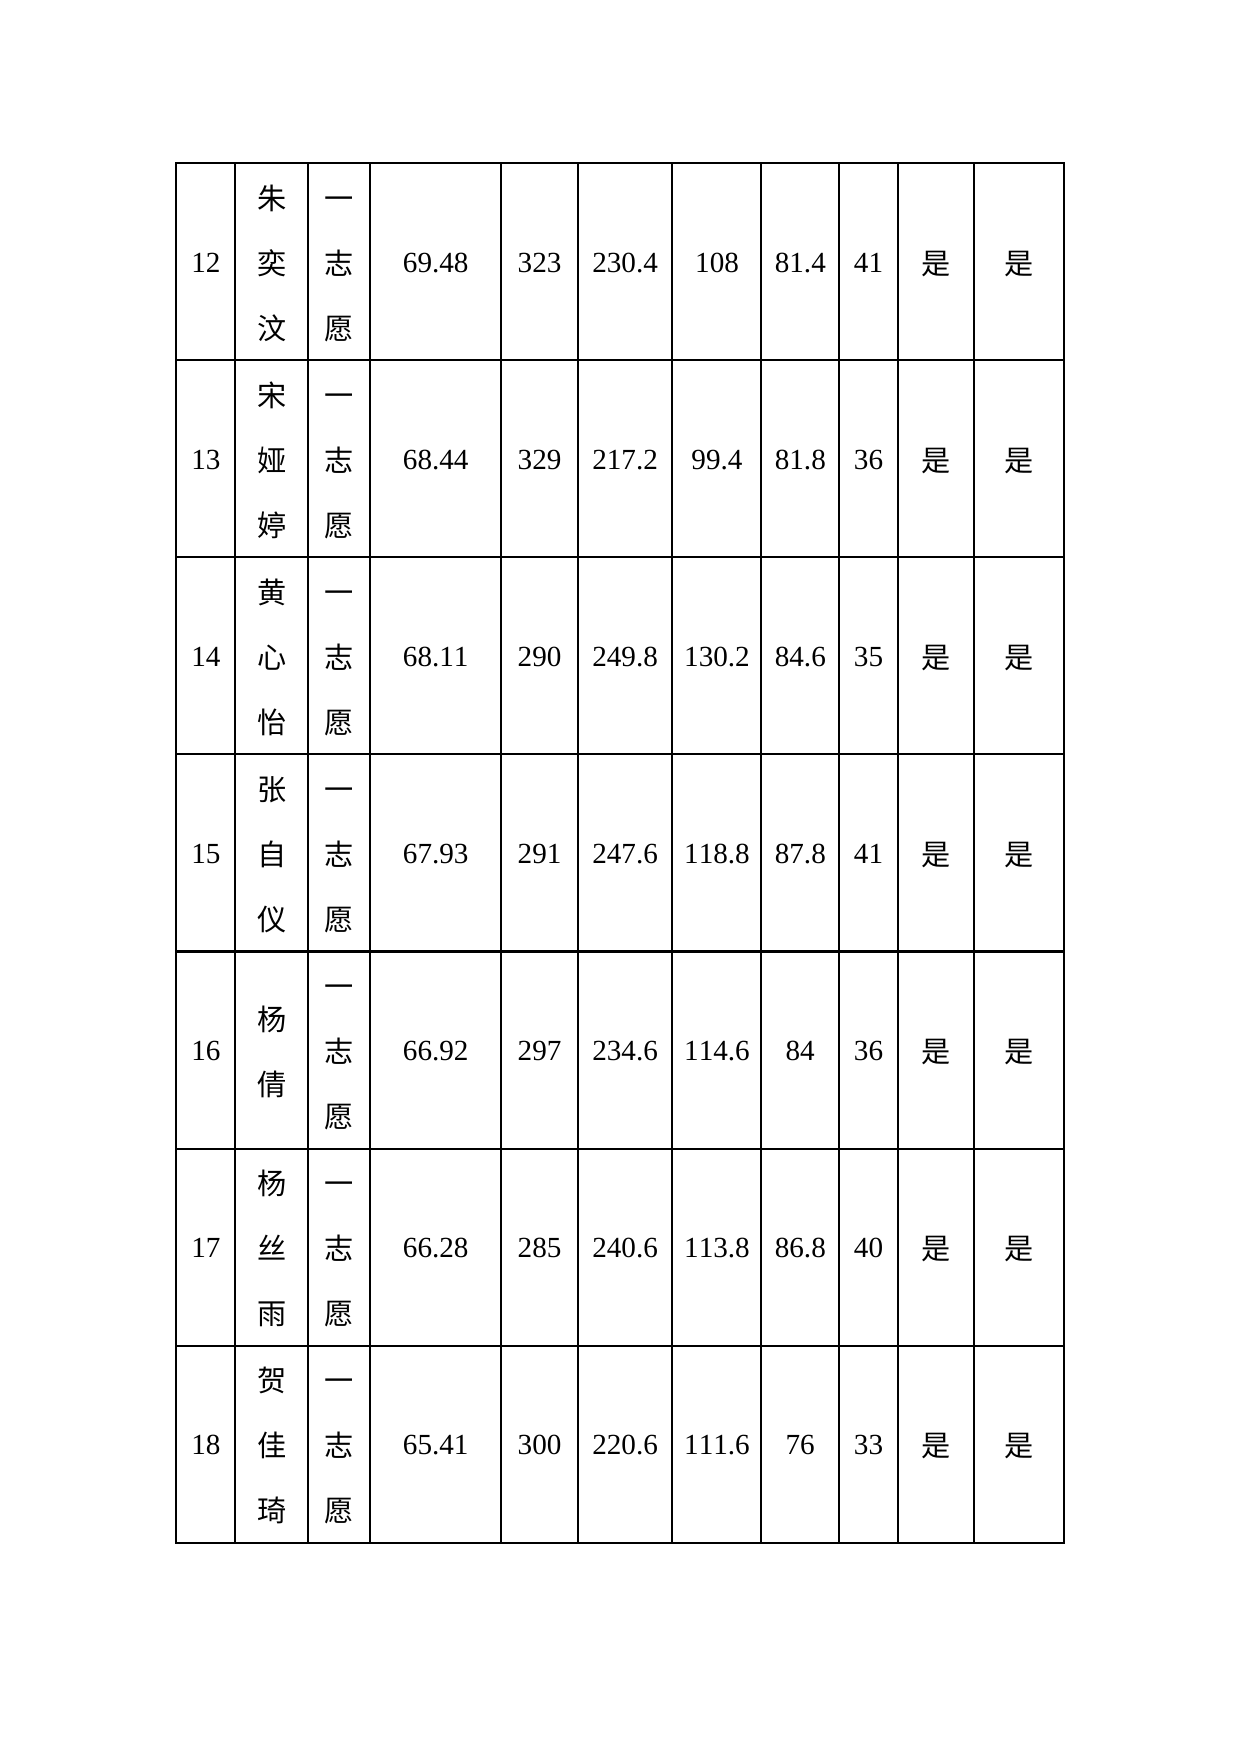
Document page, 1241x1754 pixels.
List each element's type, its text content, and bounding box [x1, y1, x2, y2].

table_cell 99.4 [673, 361, 760, 556]
table_cell 118.8 [673, 755, 760, 950]
table_cell 130.2 [673, 558, 760, 753]
table_cell 291 [502, 755, 577, 950]
table_cell 220.6 [579, 1347, 671, 1542]
table_cell 是 [899, 755, 973, 950]
table_cell 是 [899, 1347, 973, 1542]
table_cell 一志愿 [309, 953, 369, 1147]
table_cell 66.28 [371, 1150, 500, 1344]
table_cell 是 [975, 164, 1063, 359]
table_cell 323 [502, 164, 577, 359]
table_cell 65.41 [371, 1347, 500, 1542]
table_cell 86.8 [762, 1150, 838, 1344]
table_cell 234.6 [579, 953, 671, 1147]
table_cell 108 [673, 164, 760, 359]
table_cell 一志愿 [309, 558, 369, 753]
table_cell 12 [177, 164, 234, 359]
table_cell 36 [840, 953, 897, 1147]
table_cell 240.6 [579, 1150, 671, 1344]
table_cell 113.8 [673, 1150, 760, 1344]
table_cell 81.4 [762, 164, 838, 359]
table_cell 67.93 [371, 755, 500, 950]
table_cell 13 [177, 361, 234, 556]
table_cell 41 [840, 755, 897, 950]
table_cell 285 [502, 1150, 577, 1344]
table_cell 是 [899, 558, 973, 753]
table_cell 84.6 [762, 558, 838, 753]
table_cell 40 [840, 1150, 897, 1344]
table_cell 68.11 [371, 558, 500, 753]
table_cell 宋娅婷 [236, 361, 307, 556]
table_cell 是 [899, 953, 973, 1147]
table_cell 290 [502, 558, 577, 753]
table_cell 是 [899, 361, 973, 556]
table_cell 68.44 [371, 361, 500, 556]
table_cell 249.8 [579, 558, 671, 753]
table_cell 217.2 [579, 361, 671, 556]
table_cell 36 [840, 361, 897, 556]
table_cell 是 [975, 1150, 1063, 1344]
table_cell 66.92 [371, 953, 500, 1147]
table_cell 杨倩 [236, 953, 307, 1147]
table_cell 是 [899, 1150, 973, 1344]
table_cell 297 [502, 953, 577, 1147]
table_cell 是 [975, 1347, 1063, 1542]
table_cell 329 [502, 361, 577, 556]
table_cell 一志愿 [309, 1347, 369, 1542]
table_cell 230.4 [579, 164, 671, 359]
table_cell 14 [177, 558, 234, 753]
table_cell 76 [762, 1347, 838, 1542]
table_cell 35 [840, 558, 897, 753]
table_cell 114.6 [673, 953, 760, 1147]
table_cell 111.6 [673, 1347, 760, 1542]
table_cell 247.6 [579, 755, 671, 950]
table_cell 84 [762, 953, 838, 1147]
table_cell 81.8 [762, 361, 838, 556]
table_cell 贺佳琦 [236, 1347, 307, 1542]
table_cell 一志愿 [309, 361, 369, 556]
table_cell 300 [502, 1347, 577, 1542]
table_cell 18 [177, 1347, 234, 1542]
table_cell 是 [975, 558, 1063, 753]
table_cell 16 [177, 953, 234, 1147]
table_cell 杨丝雨 [236, 1150, 307, 1344]
table_cell 黄心怡 [236, 558, 307, 753]
table_cell 一志愿 [309, 755, 369, 950]
table_cell 15 [177, 755, 234, 950]
table_cell 69.48 [371, 164, 500, 359]
table_cell 张自仪 [236, 755, 307, 950]
table_cell 一志愿 [309, 164, 369, 359]
table_cell 是 [975, 361, 1063, 556]
table_cell 41 [840, 164, 897, 359]
table_cell 朱奕汶 [236, 164, 307, 359]
table_cell 87.8 [762, 755, 838, 950]
table_cell 一志愿 [309, 1150, 369, 1344]
table_cell 是 [899, 164, 973, 359]
table_cell 17 [177, 1150, 234, 1344]
table_cell 33 [840, 1347, 897, 1542]
table_cell 是 [975, 953, 1063, 1147]
table_cell 是 [975, 755, 1063, 950]
